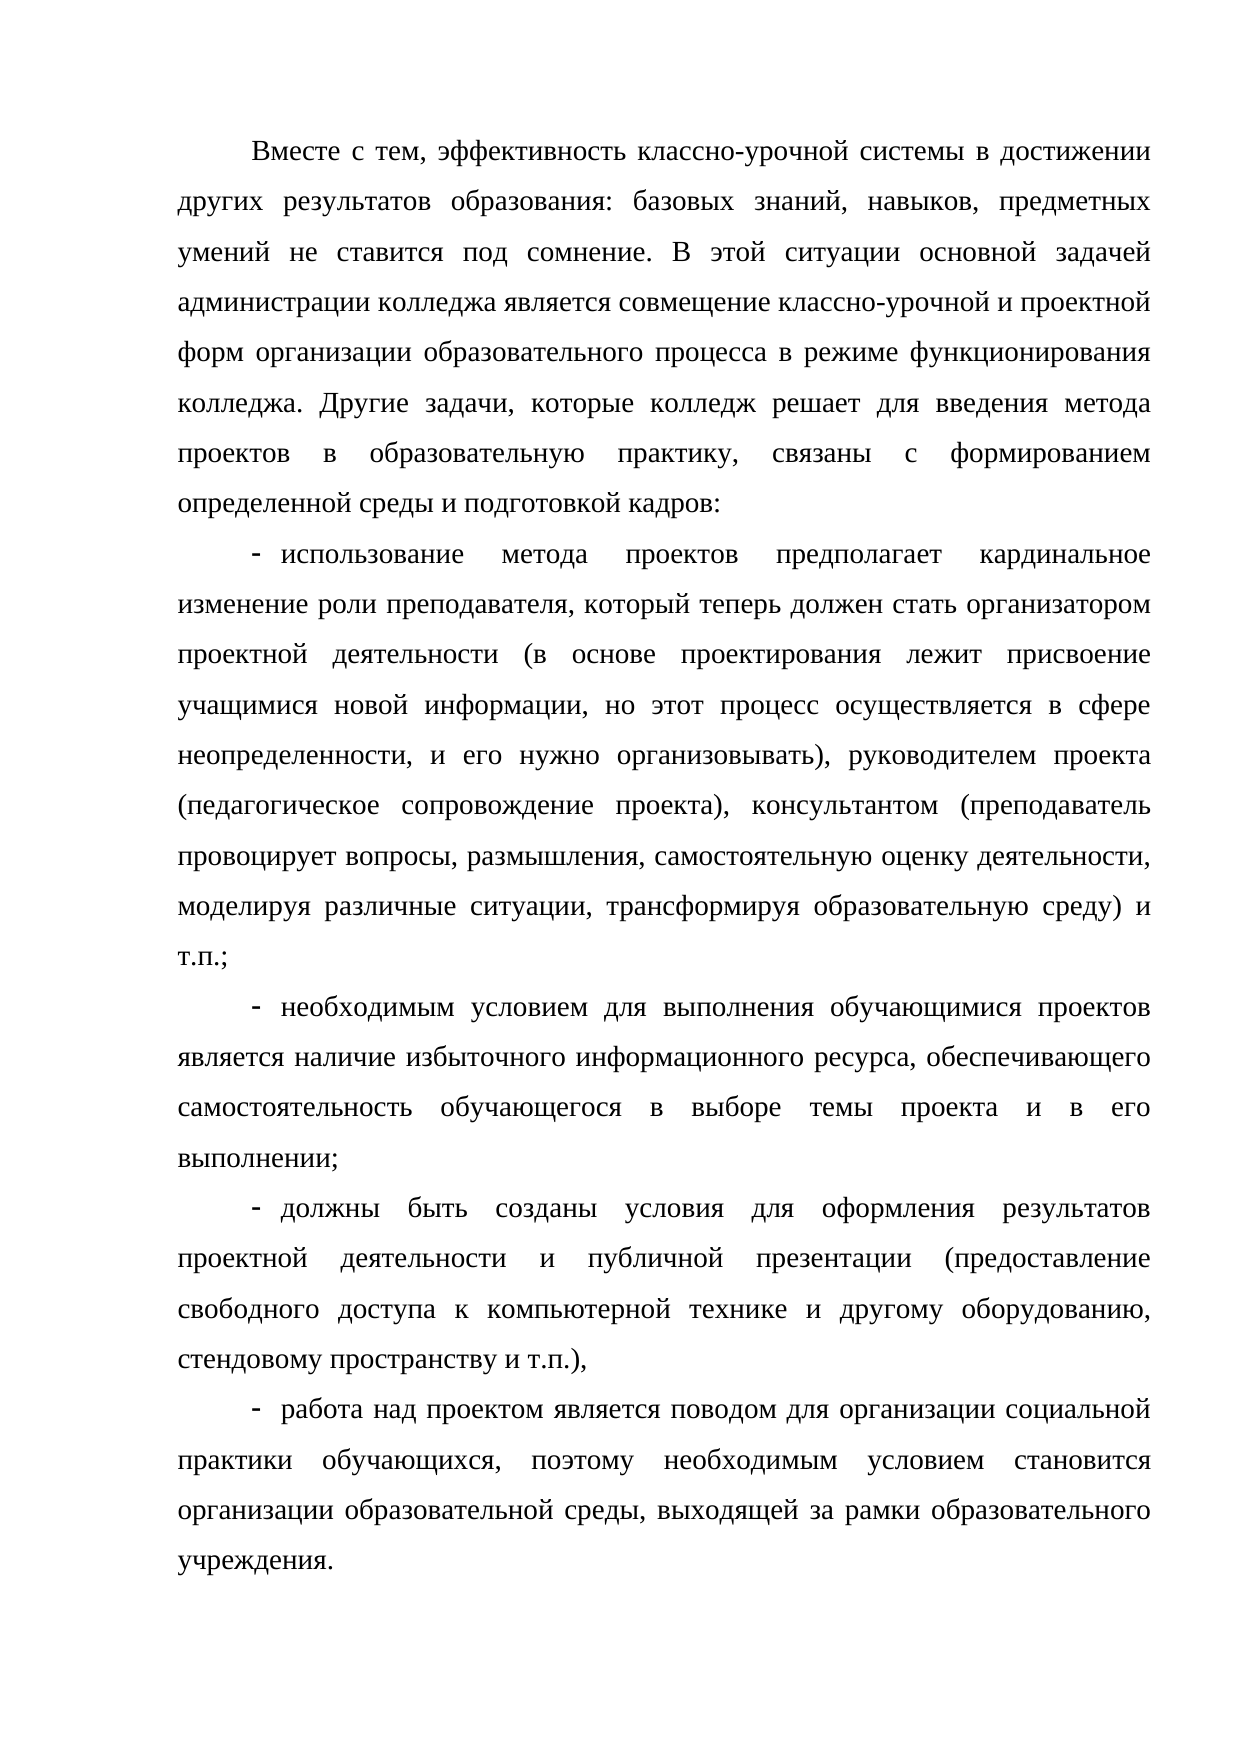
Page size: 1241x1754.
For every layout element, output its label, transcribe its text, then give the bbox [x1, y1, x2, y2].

list использование метода проектов предполагает кардинальное изменение роли преподавателя, который теперь должен стать организатором проектной деятельности (в основе проектирования лежит присвоение учащимися новой информации, но этот процесс осуществляется в сфере неопределенности, и его нужно организовывать), руководителем проекта (педагогическое сопровождение проекта), консультантом (преподаватель провоцирует вопросы, размышления, самостоятельную оценку деятельности, моделируя различные ситуации, трансформируя образовательную среду) и т.п.; [177, 536, 1152, 972]
list необходимым условием для выполнения обучающимися проектов является наличие избыточного информационного ресурса, обеспечивающего самостоятельность обучающегося в выборе темы проекта и в его выполнении; [177, 989, 1152, 1173]
list должны быть созданы условия для оформления результатов проектной деятельности и публичной презентации (предоставление свободного доступа к компьютерной технике и другому оборудованию, стендовому пространству и т.п.), [177, 1190, 1152, 1374]
text Вместе с тем, эффективность классно-урочной системы в достижении других результатов образования: базовых знаний, навыков, предметных умений не ставится под сомнение. В этой ситуации основной задачей администрации колледжа является совмещение классно-урочной и проектной форм организации образовательного процесса в режиме функционирования колледжа. Другие задачи, которые колледж решает для введения метода проектов в образовательную практику, связаны с формированием определенной среды и подготовкой кадров: [177, 133, 1152, 519]
list работа над проектом является поводом для организации социальной практики обучающихся, поэтому необходимым условием становится организации образовательной среды, выходящей за рамки образовательного учреждения. [177, 1391, 1152, 1576]
